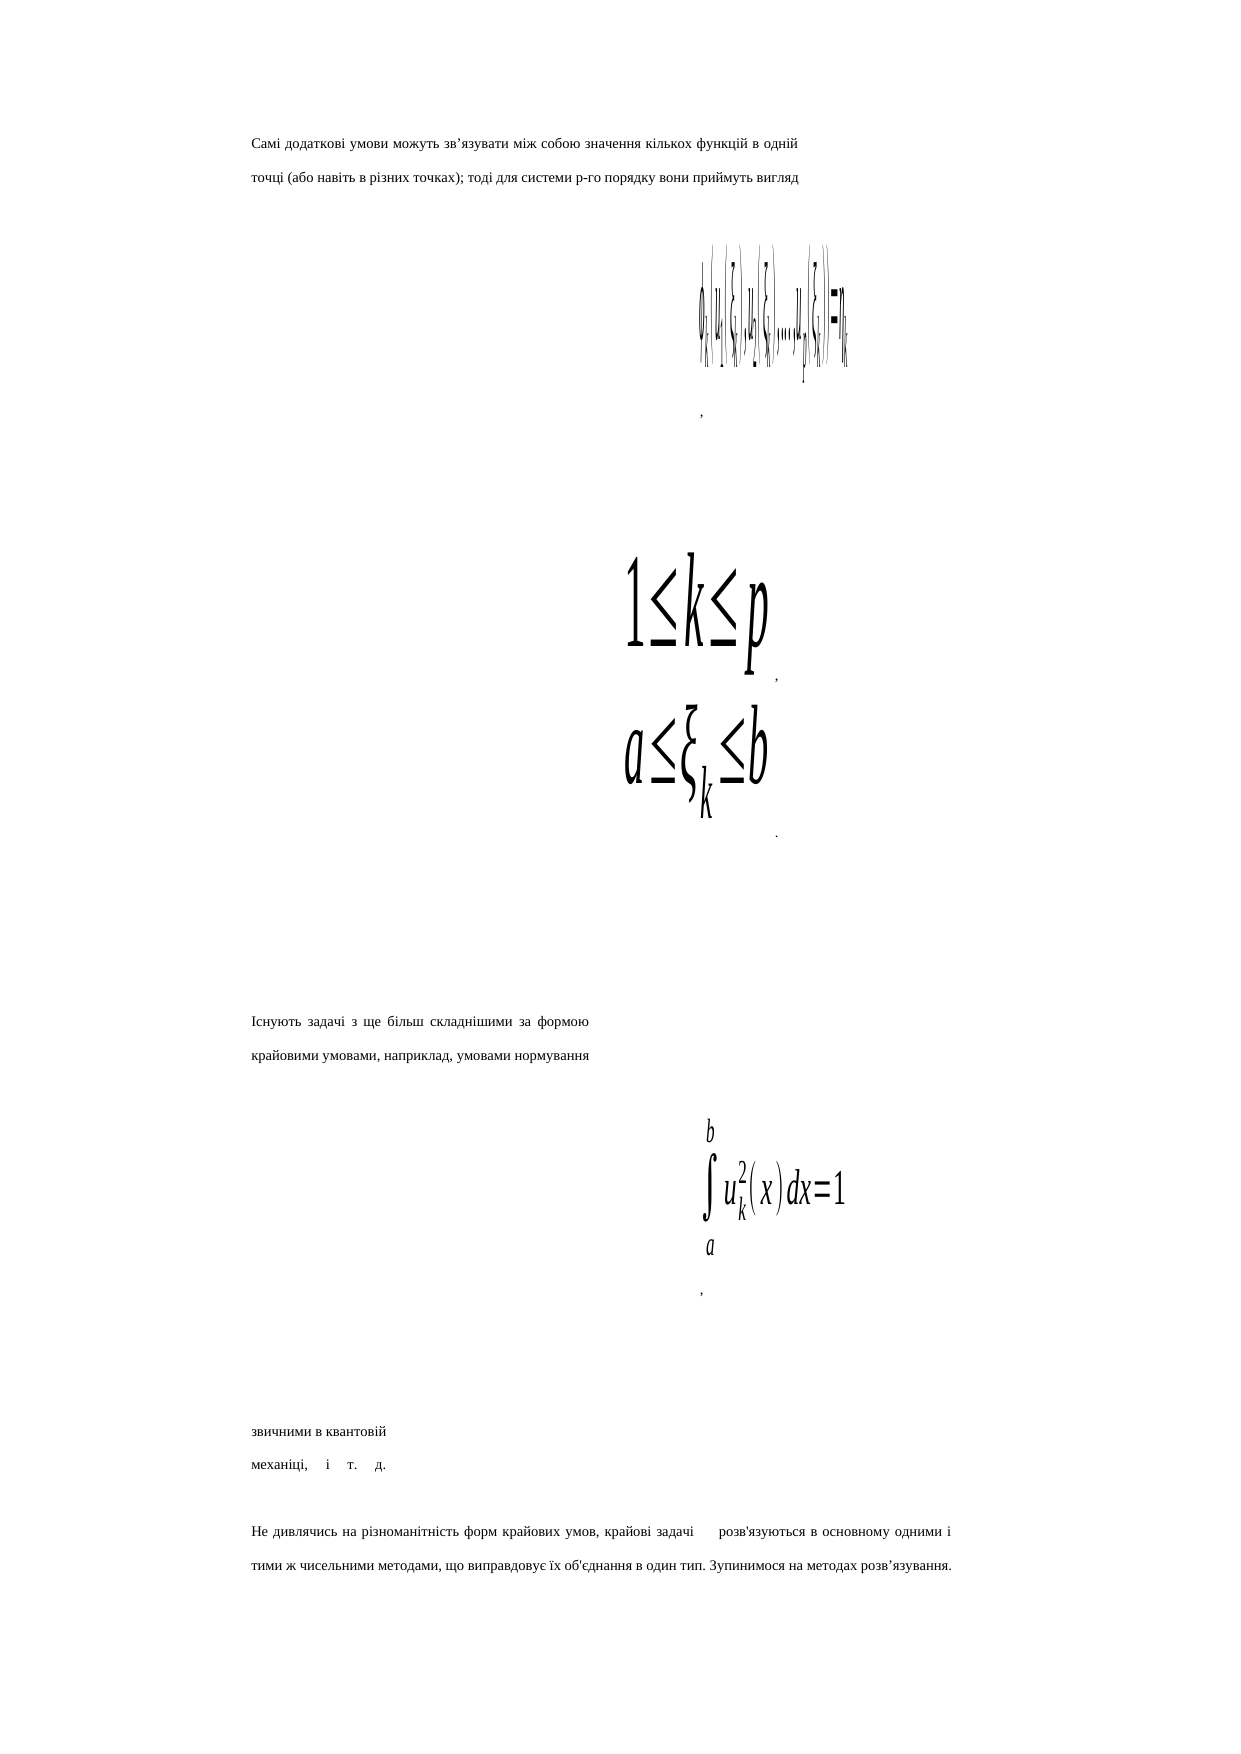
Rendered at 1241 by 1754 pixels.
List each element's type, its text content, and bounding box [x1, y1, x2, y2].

text , [177, 236, 1152, 419]
text , . [177, 528, 1152, 840]
text Самі додаткові умови можуть зв’язувати між собою значення кількох функцій в одній точці (або навіть в різних точках); тоді для системи р-го порядку вони приймуть вигляд [177, 118, 1152, 185]
text звичними в квантовій механіці, і т. д. [177, 1406, 1152, 1473]
text Не дивлячись на різноманітність форм крайових умов, крайові задачі розв'язуються в основному одними і тими ж чисельними методами, що виправдовує їх об'єднання в один тип. Зупинимося на методах розв’язування. [177, 1506, 1152, 1573]
text , [177, 1114, 1152, 1297]
text Існують задачі з ще більш складнішими за формою крайовими умовами, наприклад, умовами нормування [177, 996, 1152, 1063]
